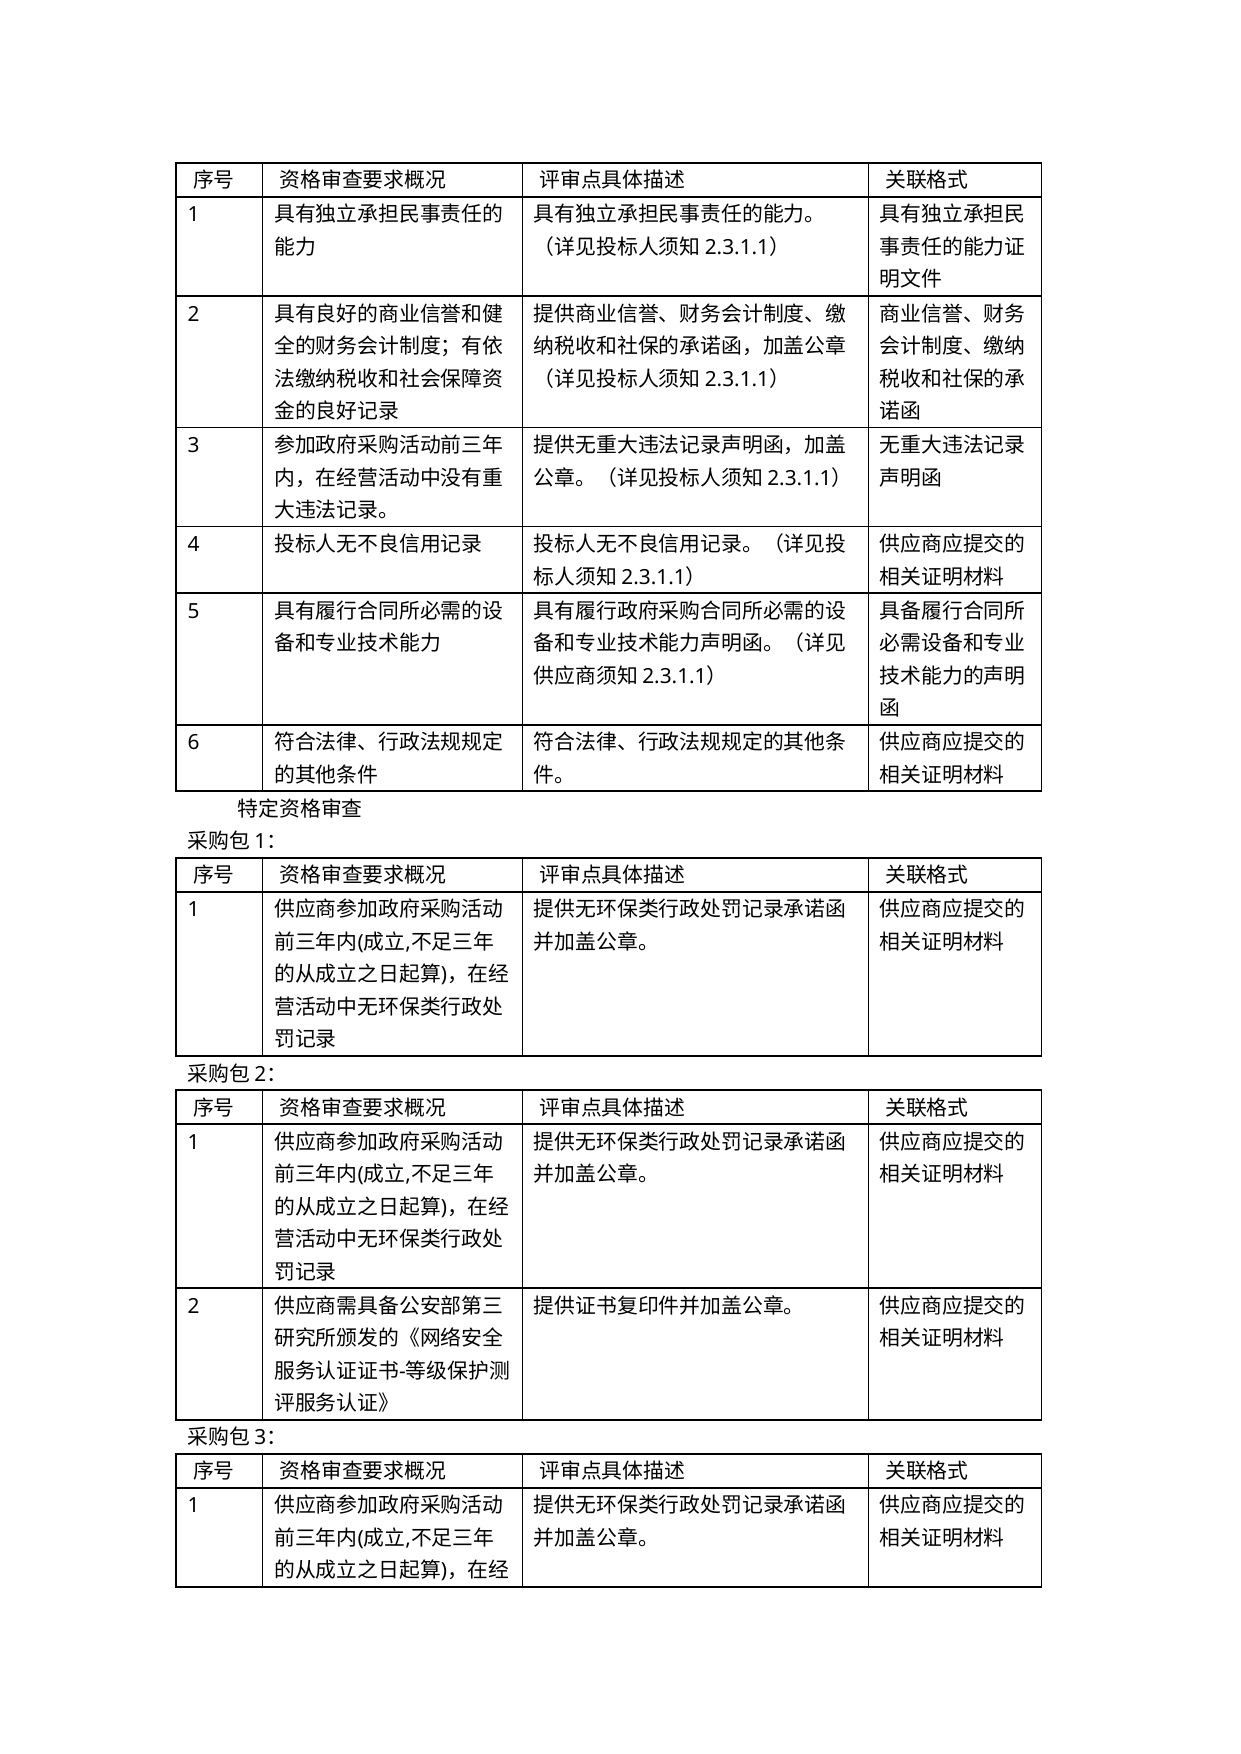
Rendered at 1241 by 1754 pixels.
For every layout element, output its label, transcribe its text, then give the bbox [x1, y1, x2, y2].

table_header 关联格式 [869, 1091, 1041, 1123]
table_cell 符合法律、行政法规规定的其他条件 [263, 726, 522, 790]
table_cell 具有履行合同所必需的设备和专业技术能力 [263, 594, 522, 724]
table_cell 供应商需具备公安部第三研究所颁发的《网络安全服务认证证书-等级保护测评服务认证》 [263, 1289, 522, 1419]
table_cell 供应商应提交的相关证明材料 [869, 1125, 1041, 1287]
table_cell 5 [177, 594, 262, 724]
table_cell 具有良好的商业信誉和健全的财务会计制度；有依法缴纳税收和社会保障资金的良好记录 [263, 297, 522, 427]
table_cell 投标人无不良信用记录 [263, 527, 522, 592]
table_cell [523, 1489, 868, 1586]
table_cell 4 [177, 527, 262, 592]
table_cell 1 [177, 1125, 262, 1287]
table_header 序号 [177, 859, 262, 891]
table_cell 2 [177, 1289, 262, 1419]
table_cell 提供无重大违法记录声明函，加盖公章。（详见投标人须知2.3.1.1） [523, 428, 868, 526]
table_cell 供应商参加政府采购活动前三年内(成立,不足三年的从成立之日起算)，在经营活动中无环保类行政处罚记录 [263, 893, 522, 1055]
table_cell 提供无环保类行政处罚记录承诺函并加盖公章。 [523, 893, 868, 1055]
table_header 关联格式 [869, 1455, 1041, 1487]
table_header 关联格式 [869, 859, 1041, 891]
text 采购包3： [187, 1420, 1053, 1453]
table_cell 供应商应提交的相关证明材料 [869, 893, 1041, 1055]
table_cell 商业信誉、财务会计制度、缴纳税收和社保的承诺函 [869, 297, 1041, 427]
table_header 序号 [177, 1455, 262, 1487]
text 采购包2： [187, 1057, 1053, 1089]
table_cell 具有独立承担民事责任的能力证明文件 [869, 198, 1041, 295]
table_cell 3 [177, 428, 262, 526]
table_header 评审点具体描述 [523, 1091, 868, 1123]
table_header 评审点具体描述 [523, 164, 868, 196]
table_cell 6 [177, 726, 262, 790]
table_cell 2 [177, 297, 262, 427]
table_cell 1 [177, 198, 262, 295]
table_header 评审点具体描述 [523, 1455, 868, 1487]
table_header 资格审查要求概况 [263, 164, 522, 196]
table_cell 提供无环保类行政处罚记录承诺函并加盖公章。 [523, 1125, 868, 1287]
table_cell 投标人无不良信用记录。（详见投标人须知2.3.1.1） [523, 527, 868, 592]
table_cell 提供商业信誉、财务会计制度、缴纳税收和社保的承诺函，加盖公章（详见投标人须知2.3.1.1） [523, 297, 868, 427]
table_cell 1 [177, 1489, 262, 1586]
table_cell 无重大违法记录声明函 [869, 428, 1041, 526]
text 采购包1： [187, 824, 1053, 857]
table_cell 供应商应提交的相关证明材料 [869, 1489, 1041, 1586]
table_cell 具备履行合同所必需设备和专业技术能力的声明函 [869, 594, 1041, 724]
table_cell 具有独立承担民事责任的能力。（详见投标人须知2.3.1.1） [523, 198, 868, 295]
table_header 资格审查要求概况 [263, 1455, 522, 1487]
table_cell 参加政府采购活动前三年内，在经营活动中没有重大违法记录。 [263, 428, 522, 526]
table_header 序号 [177, 1091, 262, 1123]
table_cell 供应商应提交的相关证明材料 [869, 726, 1041, 790]
table_cell 供应商应提交的相关证明材料 [869, 1289, 1041, 1419]
table_cell 符合法律、行政法规规定的其他条件。 [523, 726, 868, 790]
text 特定资格审查 [187, 792, 1053, 824]
table_header 资格审查要求概况 [263, 1091, 522, 1123]
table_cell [263, 1489, 522, 1586]
table_cell 供应商应提交的相关证明材料 [869, 527, 1041, 592]
table_header 序号 [177, 164, 262, 196]
table_cell 1 [177, 893, 262, 1055]
table_header 资格审查要求概况 [263, 859, 522, 891]
table_cell 供应商参加政府采购活动前三年内(成立,不足三年的从成立之日起算)，在经营活动中无环保类行政处罚记录 [263, 1125, 522, 1287]
table_cell 提供证书复印件并加盖公章。 [523, 1289, 868, 1419]
table_header 关联格式 [869, 164, 1041, 196]
table_header 评审点具体描述 [523, 859, 868, 891]
table_cell 具有独立承担民事责任的能力 [263, 198, 522, 295]
table_cell 具有履行政府采购合同所必需的设备和专业技术能力声明函。（详见供应商须知2.3.1.1） [523, 594, 868, 724]
